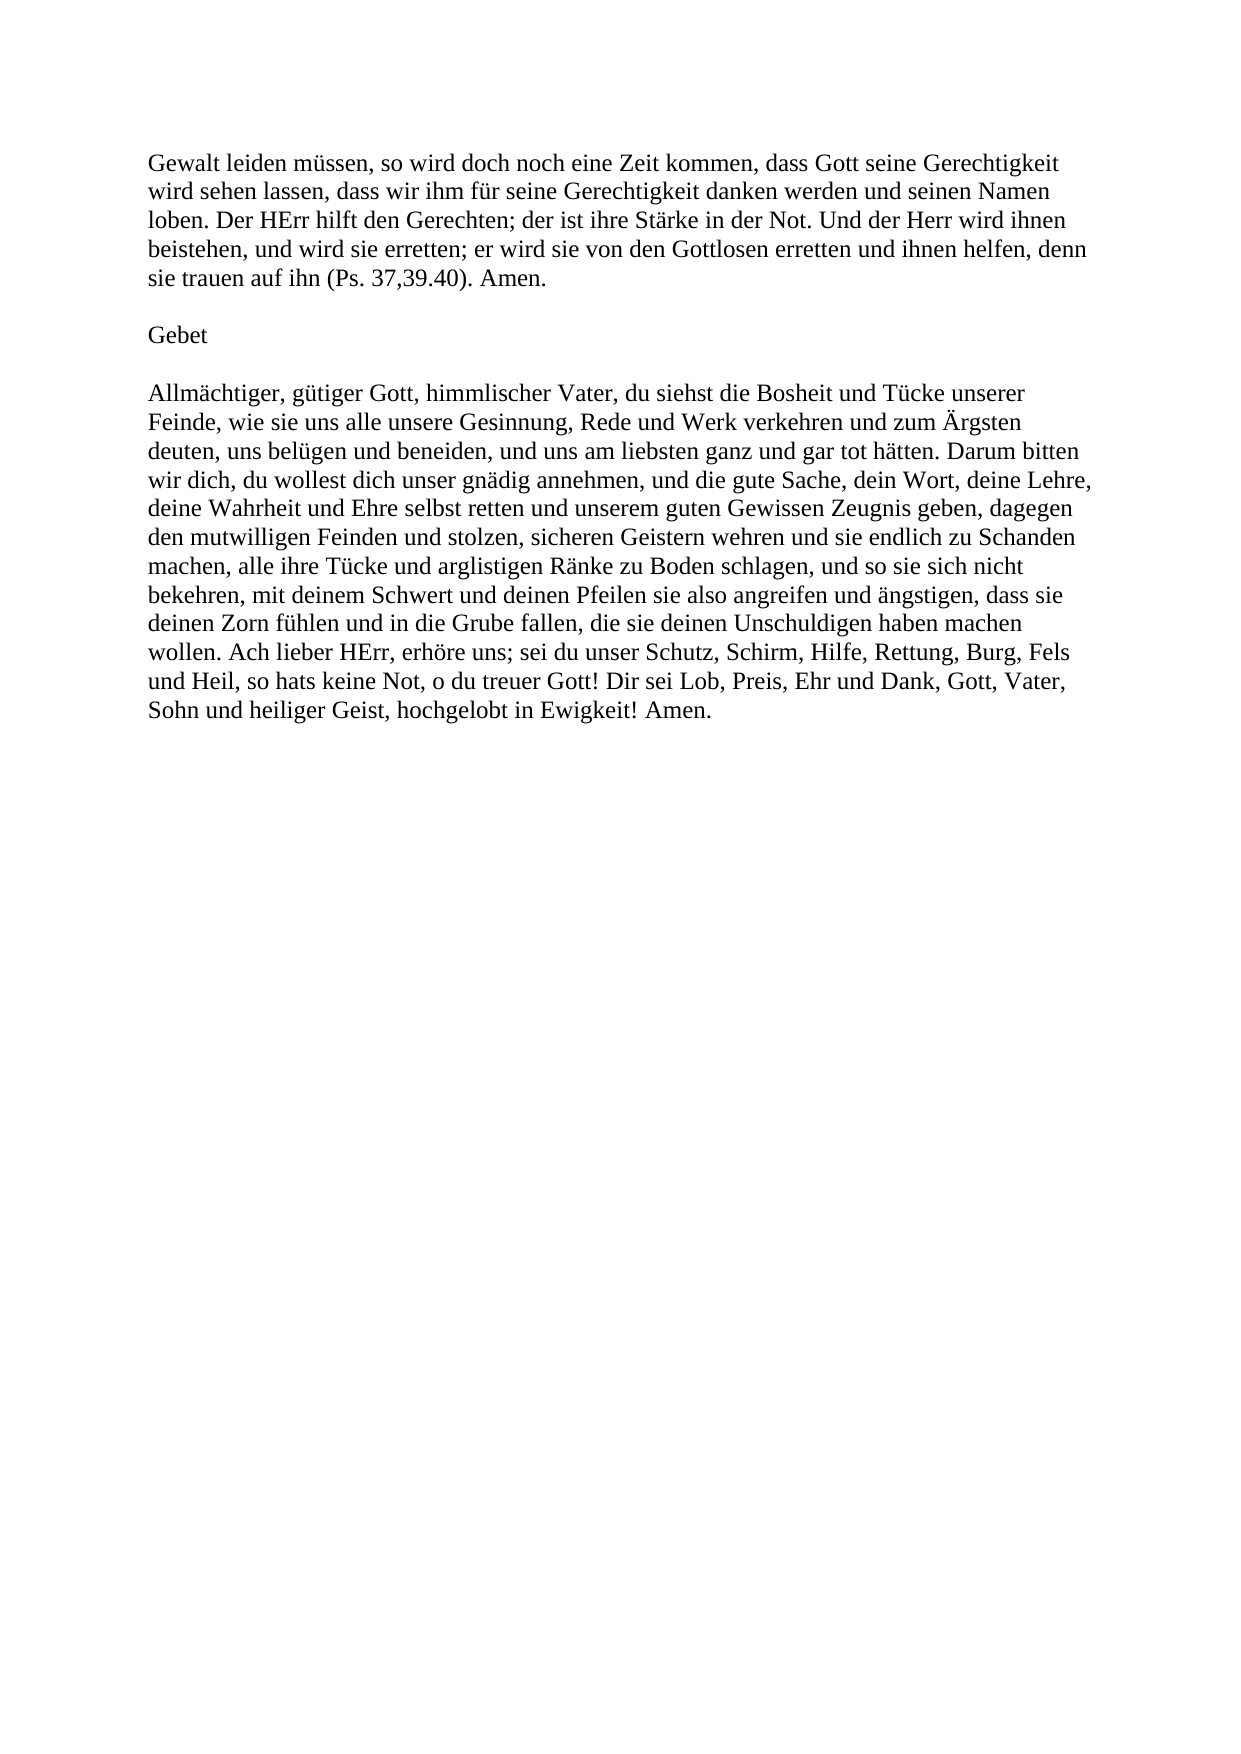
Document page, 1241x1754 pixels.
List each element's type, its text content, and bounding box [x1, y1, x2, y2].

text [148, 148, 1093, 291]
text Gebet [148, 321, 1093, 349]
text Allmächtiger, gütiger Gott, himmlischer Vater, du siehst die Bosheit und Tücke unserer Feinde, wie sie uns alle unsere Gesinnung, Rede und Werk verkehren und zum Ärgsten deuten, uns belügen und beneiden, und uns am liebsten ganz und gar tot hätten. Darum bitten wir dich, du wollest dich unser gnädig annehmen, und die gute Sache, dein Wort, deine Lehre, deine Wahrheit und Ehre selbst retten und unserem guten Gewissen Zeugnis geben, dagegen den mutwilligen Feinden und stolzen, sicheren Geistern wehren und sie endlich zu Schanden machen, alle ihre Tücke und arglistigen Ränke zu Boden schlagen, und so sie sich nicht bekehren, mit deinem Schwert und deinen Pfeilen sie also angreifen und ängstigen, dass sie deinen Zorn fühlen und in die Grube fallen, die sie deinen Unschuldigen haben machen wollen. Ach lieber HErr, erhöre uns; sei du unser Schutz, Schirm, Hilfe, Rettung, Burg, Fels und Heil, so hats keine Not, o du treuer Gott! Dir sei Lob, Preis, Ehr und Dank, Gott, Vater, Sohn und heiliger Geist, hochgelobt in Ewigkeit! Amen. [148, 378, 1093, 723]
